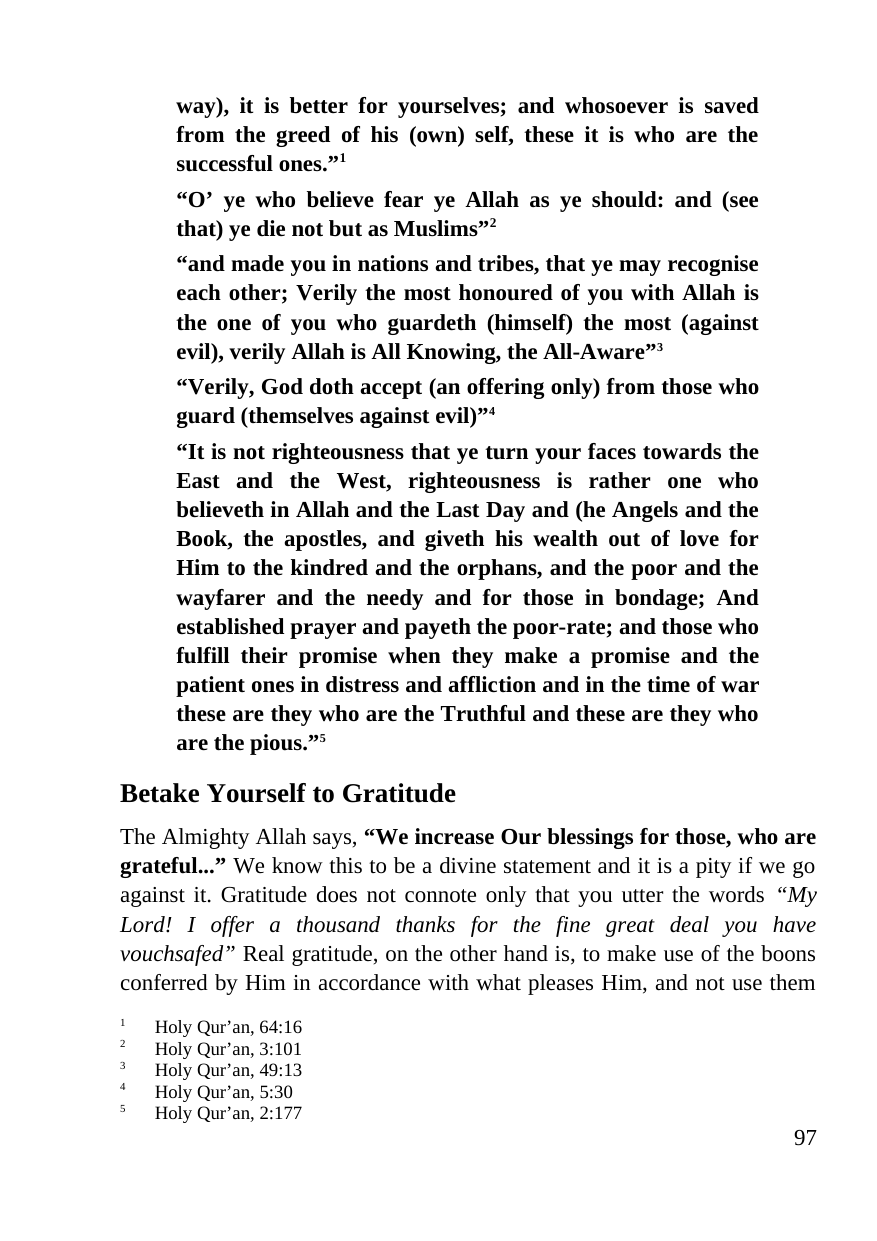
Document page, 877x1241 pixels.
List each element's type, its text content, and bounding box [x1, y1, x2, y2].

text “Verily, God doth accept (an offering only) from those who guard (themselves against evil)” [176, 371, 760, 429]
text “It is not righteousness that ye turn your faces towards the East and the West, righteousness is rather one who believeth in Allah and the Last Day and (he Angels and the Book, the apostles, and giveth his wealth out of love for Him to the kindred and the orphans, and the poor and the wayfarer and the needy and for those in bondage; And established prayer and payeth the poor-rate; and those who fulfill their promise when they make a promise and the patient ones in distress and affliction and in the time of war these are they who are the Truthful and these are they who are the pious.” [176, 436, 760, 757]
text “O’ ye who believe fear ye Allah as ye should: and (see that) ye die not but as Muslims” [176, 184, 760, 242]
subtitle Betake Yourself to Gratitude [120, 777, 817, 809]
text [176, 90, 760, 177]
text “and made you in nations and tribes, that ye may recognise each other; Verily the most honoured of you with Allah is the one of you who guardeth (himself) the most (against evil), verily Allah is All Knowing, the All-Aware” [176, 248, 760, 365]
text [120, 821, 817, 996]
